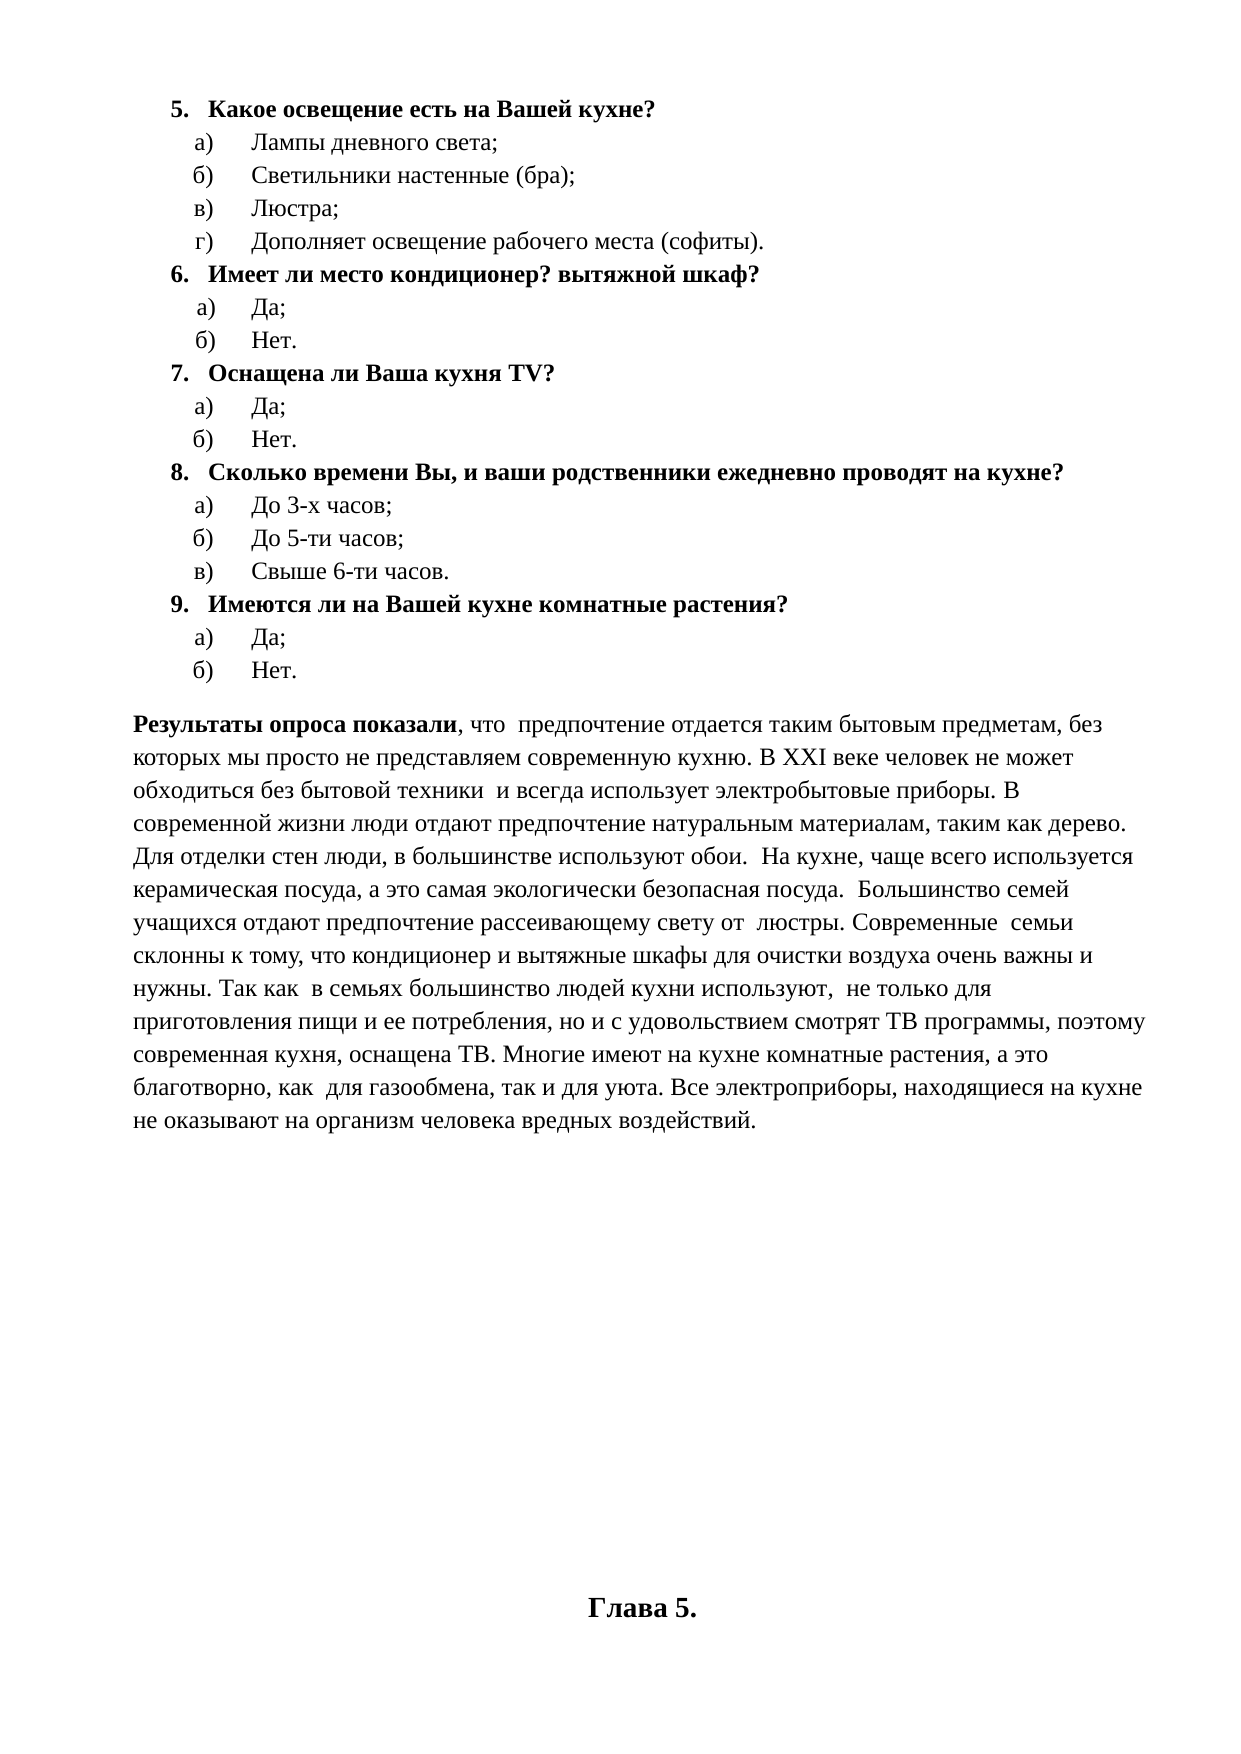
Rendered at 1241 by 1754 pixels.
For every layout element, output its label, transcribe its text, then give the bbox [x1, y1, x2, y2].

list Лампы дневного света; [213, 127, 1152, 155]
list Какое освещение есть на Вашей кухне? [170, 94, 1152, 122]
list Люстра; [213, 193, 1152, 221]
list Да; [216, 292, 1152, 321]
text Глава 5. [133, 1590, 1152, 1623]
list Нет. [213, 655, 1152, 684]
list Имеет ли место кондиционер? вытяжной шкаф? [170, 259, 1152, 287]
list Сколько времени Вы, и ваши родственники ежедневно проводят на кухне? [170, 457, 1152, 486]
list До 3-х часов; [213, 490, 1152, 519]
list Имеются ли на Вашей кухне комнатные растения? [170, 589, 1152, 618]
list Да; [213, 622, 1152, 651]
list Светильники настенные (бра); [213, 160, 1152, 188]
list Свыше 6-ти часов. [213, 556, 1152, 585]
list Нет. [216, 325, 1152, 353]
text Результаты опроса показали, что предпочтение отдается таким бытовым предметам, без которых мы просто не представляем современную кухню. В XXI веке человек не может обходиться без бытовой техники и всегда использует электробытовые приборы. В современной жизни люди отдают предпочтение натуральным материалам, таким как дерево. Для отделки стен люди, в большинстве используют обои. На кухне, чаще всего используется керамическая посуда, а это самая экологически безопасная посуда. Большинство семей учащихся отдают предпочтение рассеивающему свету от люстры. Современные семьи склонны к тому, что кондиционер и вытяжные шкафы для очистки воздуха очень важны и нужны. Так как в семьях большинство людей кухни используют, не только для приготовления пищи и ее потребления, но и с удовольствием смотрят ТВ программы, поэтому современная кухня, оснащена ТВ. Многие имеют на кухне комнатные растения, а это благотворно, как для газообмена, так и для уюта. Все электроприборы, находящиеся на кухне не оказывают на организм человека вредных воздействий. [133, 709, 1152, 1134]
list Дополняет освещение рабочего места (софиты). [213, 226, 1152, 254]
list Нет. [213, 424, 1152, 453]
list Оснащена ли Ваша кухня TV? [170, 358, 1152, 387]
list Да; [213, 391, 1152, 419]
list До 5-ти часов; [213, 523, 1152, 552]
